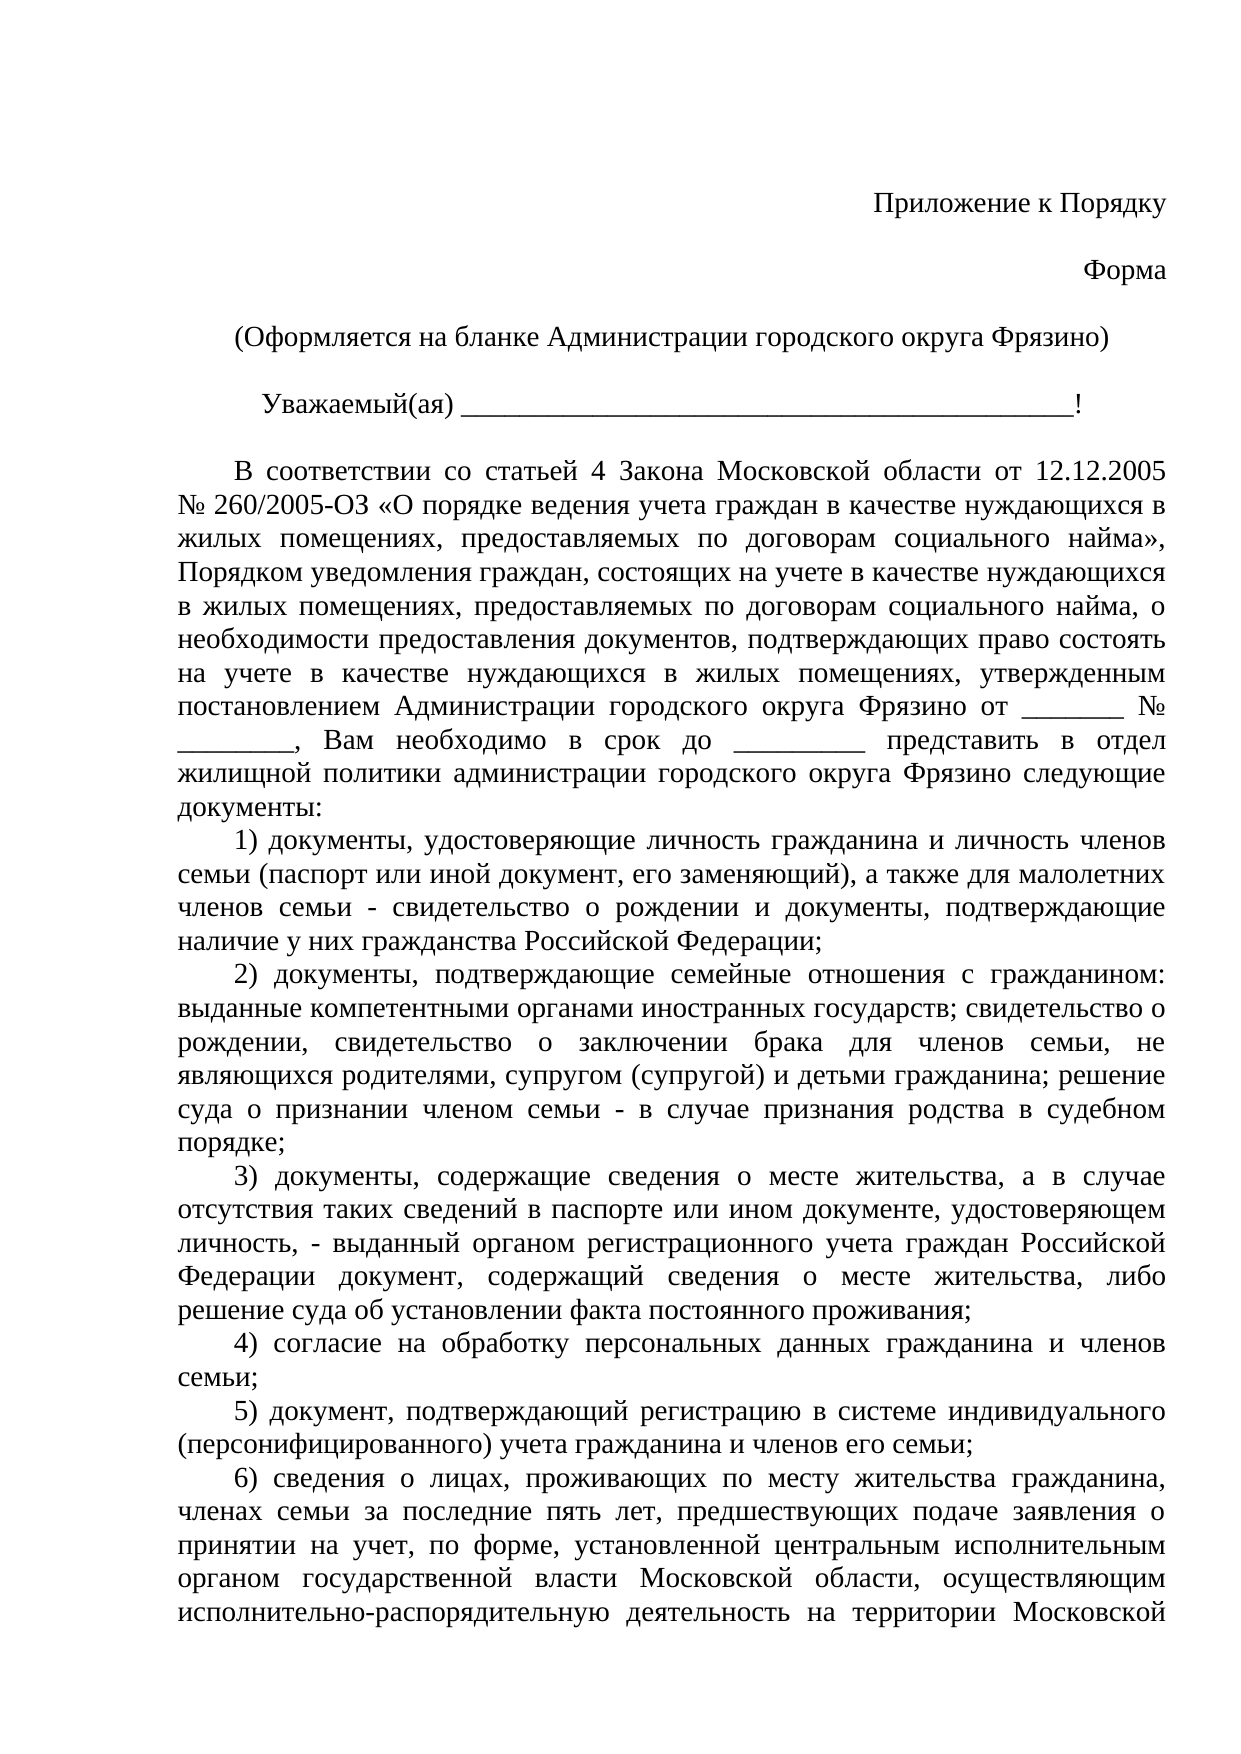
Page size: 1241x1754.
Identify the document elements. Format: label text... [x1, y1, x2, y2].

text Уважаемый(ая) __________________________________________! [177, 386, 1167, 420]
text 1) документы, удостоверяющие личность гражданина и личность членов семьи (паспорт или иной документ, его заменяющий), а также для малолетних членов семьи - свидетельство о рождении и документы, подтверждающие наличие у них гражданства Российской Федерации; [177, 822, 1167, 957]
text (Оформляется на бланке Администрации городского округа Фрязино) [177, 319, 1167, 353]
text В соответствии со статьей 4 Закона Московской области от 12.12.2005 № 260/2005-ОЗ «О порядке ведения учета граждан в качестве нуждающихся в жилых помещениях, предоставляемых по договорам социального найма», Порядком уведомления граждан, состоящих на учете в качестве нуждающихся в жилых помещениях, предоставляемых по договорам социального найма, о необходимости предоставления документов, подтверждающих право состоять на учете в качестве нуждающихся в жилых помещениях, утвержденным постановлением Администрации городского округа Фрязино от _______ № ________, Вам необходимо в срок до _________ представить в отдел жилищной политики администрации городского округа Фрязино следующие документы: [177, 453, 1167, 822]
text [177, 1460, 1167, 1627]
text 5) документ, подтверждающий регистрацию в системе индивидуального (персонифицированного) учета гражданина и членов его семьи; [177, 1393, 1167, 1460]
text Форма [177, 252, 1167, 286]
text Приложение к Порядку [177, 185, 1167, 219]
text 3) документы, содержащие сведения о месте жительства, а в случае отсутствия таких сведений в паспорте или ином документе, удостоверяющем личность, - выданный органом регистрационного учета граждан Российской Федерации документ, содержащий сведения о месте жительства, либо решение суда об установлении факта постоянного проживания; [177, 1158, 1167, 1326]
text 4) согласие на обработку персональных данных гражданина и членов семьи; [177, 1326, 1167, 1393]
text 2) документы, подтверждающие семейные отношения с гражданином: выданные компетентными органами иностранных государств; свидетельство о рождении, свидетельство о заключении брака для членов семьи, не являющихся родителями, супругом (супругой) и детьми гражданина; решение суда о признании членом семьи - в случае признания родства в судебном порядке; [177, 957, 1167, 1158]
